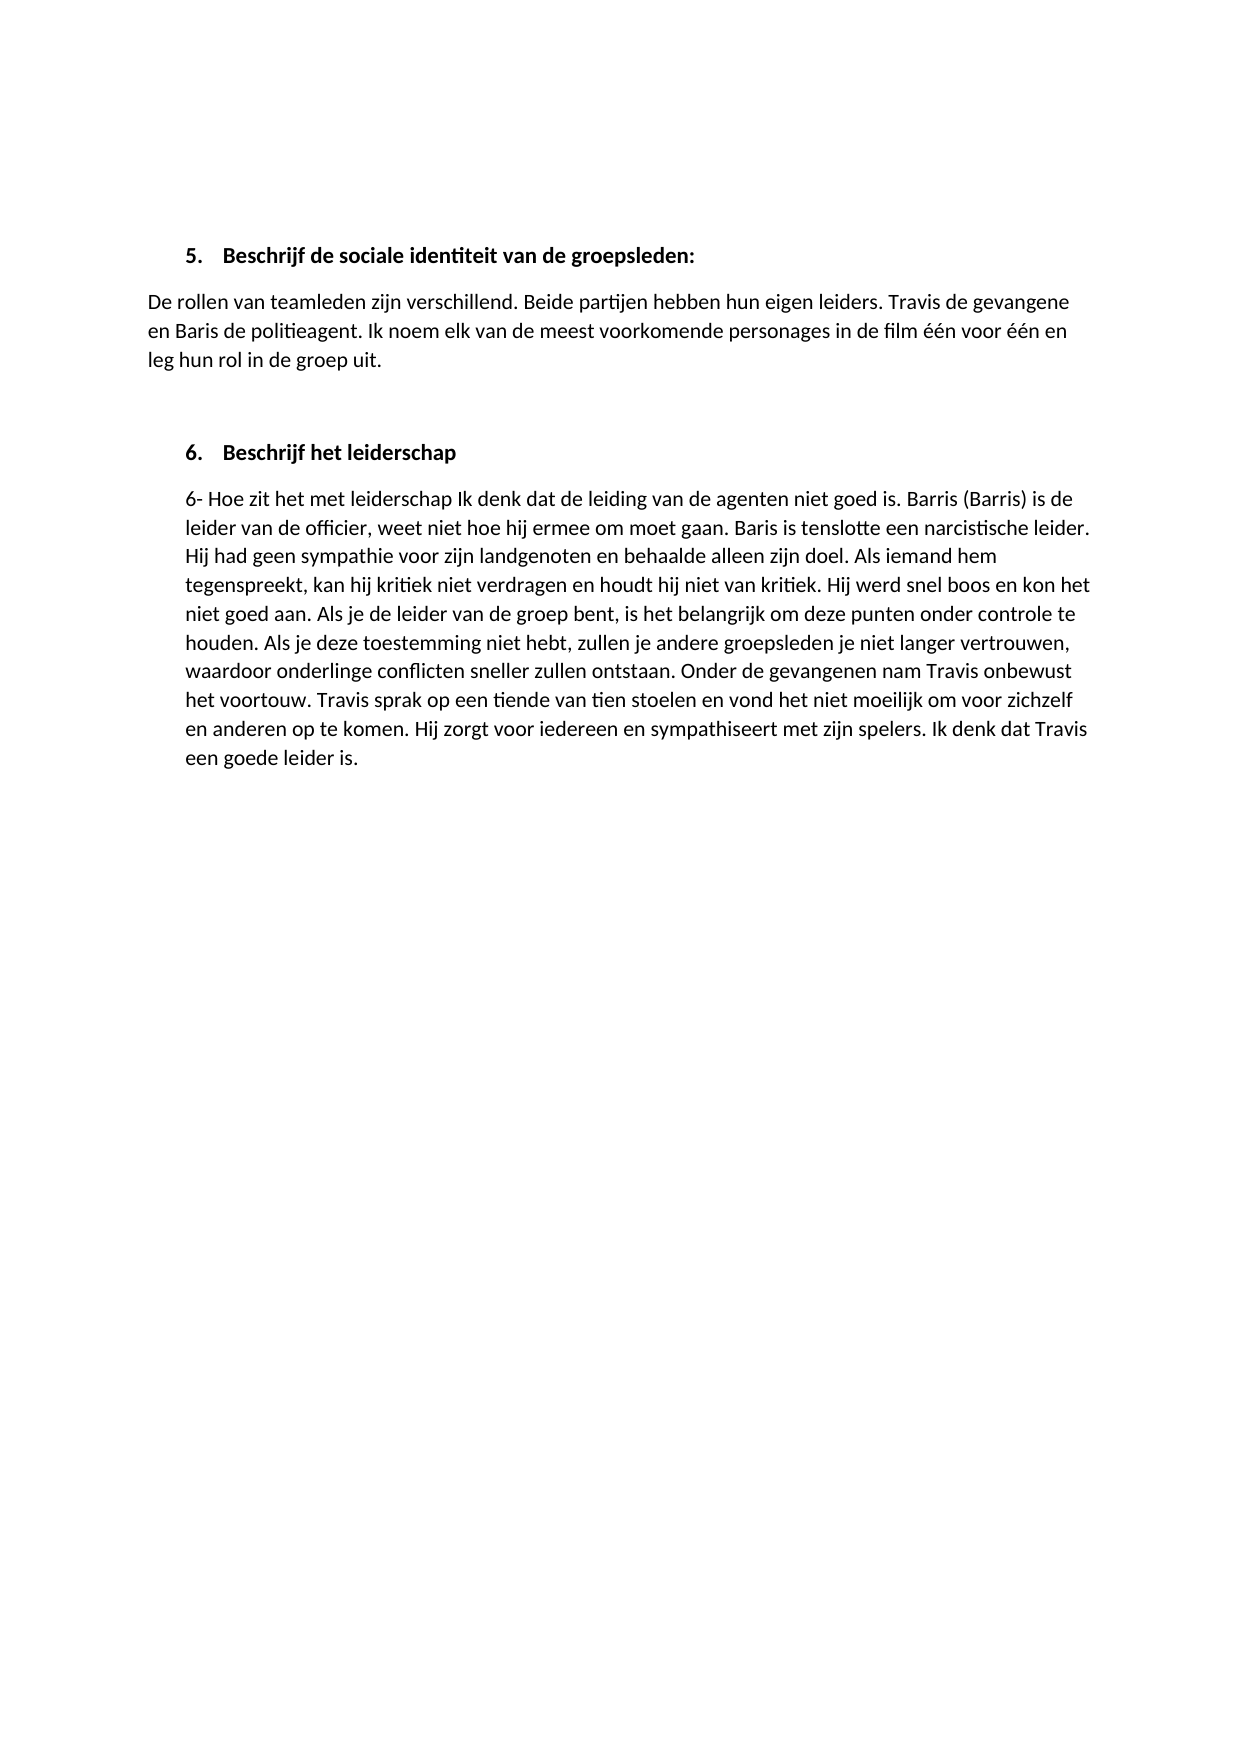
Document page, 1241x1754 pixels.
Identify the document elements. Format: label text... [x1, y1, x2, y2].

text De rollen van teamleden zijn verschillend. Beide partijen hebben hun eigen leiders. Travis de gevangene en Baris de politieagent. Ik noem elk van de meest voorkomende personages in de film één voor één en leg hun rol in de groep uit. [148, 288, 1093, 372]
text 6- Hoe zit het met leiderschap Ik denk dat de leiding van de agenten niet goed is. Barris (Barris) is de leider van de officier, weet niet hoe hij ermee om moet gaan. Baris is tenslotte een narcistische leider. Hij had geen sympathie voor zijn landgenoten en behaalde alleen zijn doel. Als iemand hem tegenspreekt, kan hij kritiek niet verdragen en houdt hij niet van kritiek. Hij werd snel boos en kon het niet goed aan. Als je de leider van de groep bent, is het belangrijk om deze punten onder controle te houden. Als je deze toestemming niet hebt, zullen je andere groepsleden je niet langer vertrouwen, waardoor onderlinge conflicten sneller zullen ontstaan. Onder de gevangenen nam Travis onbewust het voortouw. Travis sprak op een tiende van tien stoelen en vond het niet moeilijk om voor zichzelf en anderen op te komen. Hij zorgt voor iedereen en sympathiseert met zijn spelers. Ik denk dat Travis een goede leider is. [185, 485, 1093, 770]
list Beschrijf de sociale identiteit van de groepsleden: [185, 241, 1093, 269]
list Beschrijf het leiderschap [185, 438, 1093, 466]
